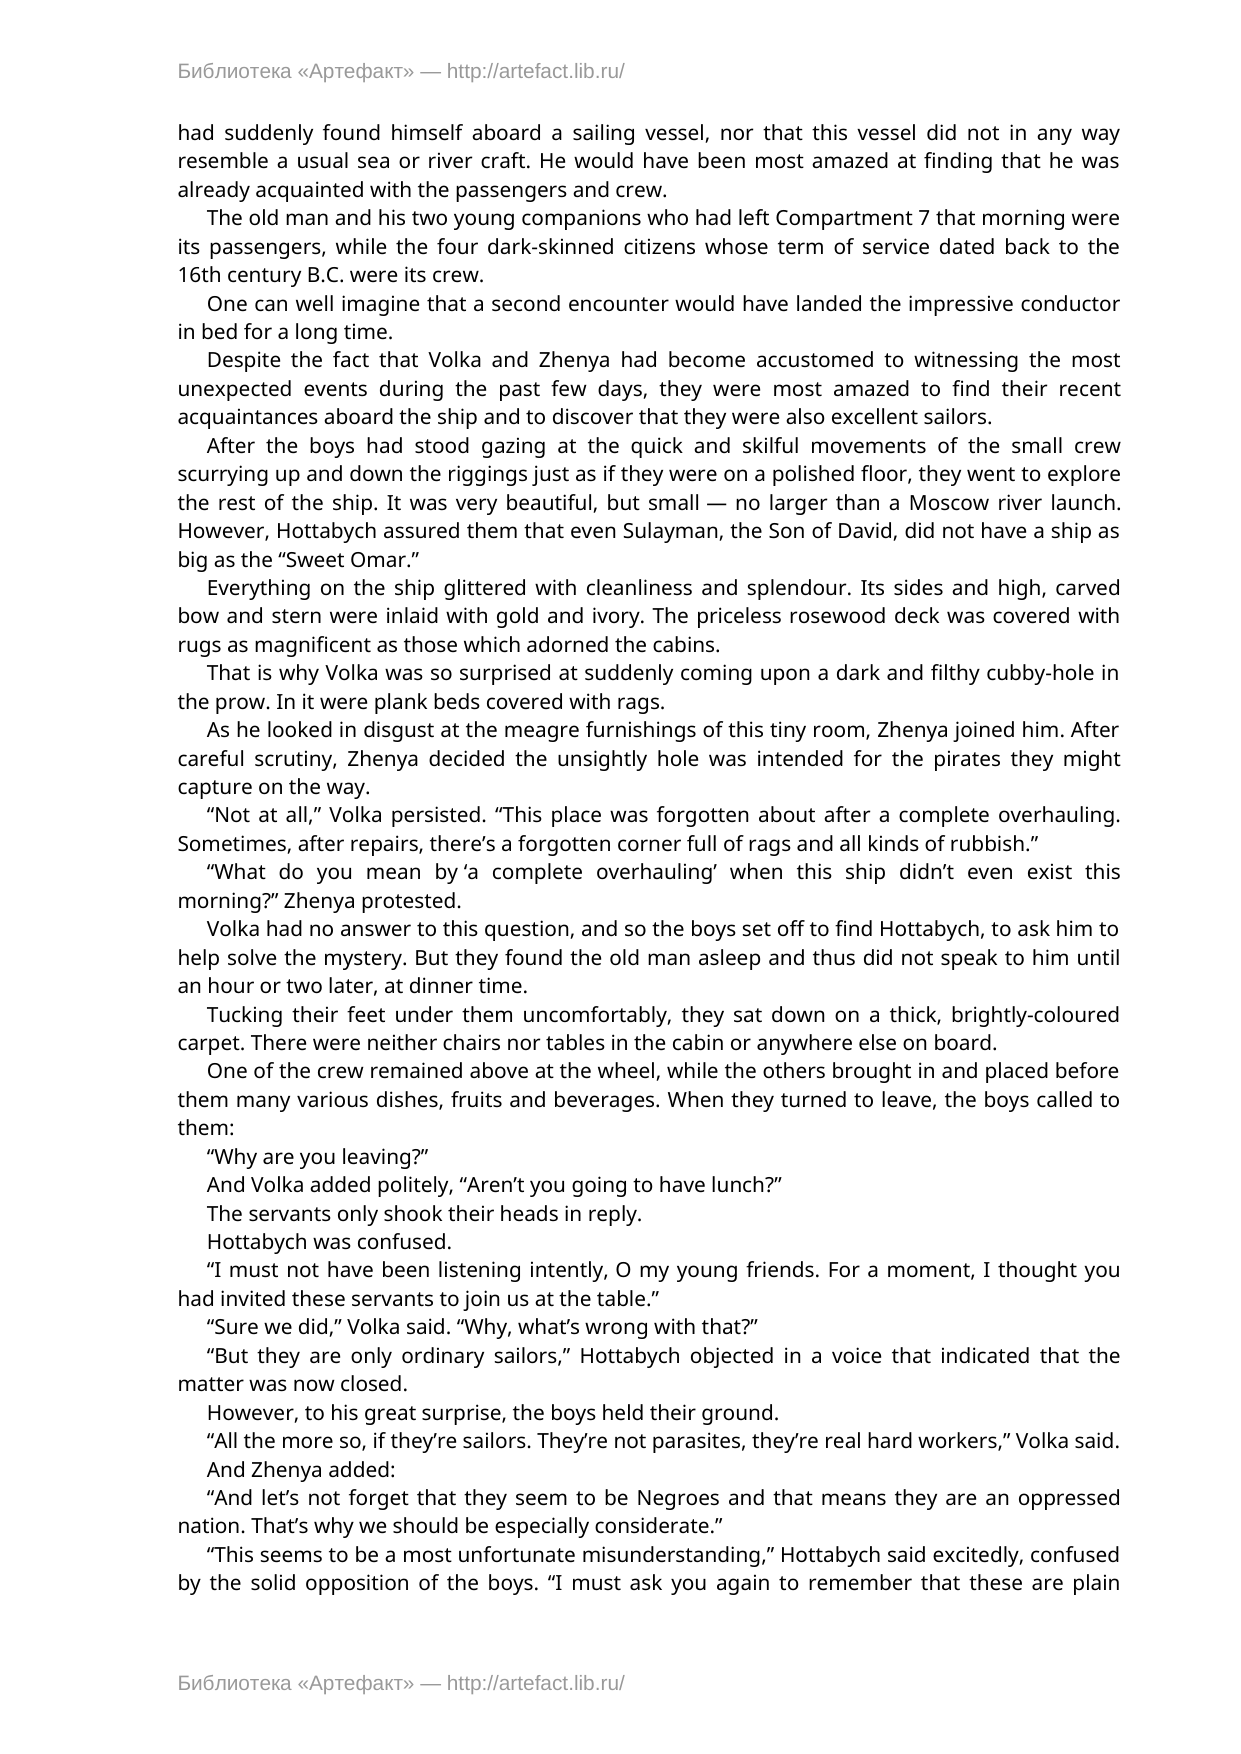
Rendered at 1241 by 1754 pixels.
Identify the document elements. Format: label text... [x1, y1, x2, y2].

text Volka had no answer to this question, and so the boys set off to find Hottabych, to ask him to help solve the mystery. But they found the old man asleep and thus did not speak to him until an hour or two later, at dinner time. [177, 914, 1122, 1000]
text Hottabych was confused. [177, 1227, 1122, 1256]
text “Why are you leaving?” [177, 1142, 1122, 1170]
text As he looked in disgust at the meagre furnishings of this tiny room, Zhenya joined him. After careful scrutiny, Zhenya decided the unsightly hole was intended for the pirates they might capture on the way. [177, 715, 1122, 801]
text “I must not have been listening intently, O my young friends. For a moment, I thought you had invited these servants to join us at the table.” [177, 1256, 1122, 1312]
text “What do you mean by ‘a complete overhauling’ when this ship didn’t even exist this morning?” Zhenya protested. [177, 857, 1122, 914]
text And Volka added politely, “Aren’t you going to have lunch?” [177, 1170, 1122, 1199]
text “All the more so, if they’re sailors. They’re not parasites, they’re real hard workers,” Volka said. [177, 1426, 1122, 1455]
text Tucking their feet under them uncomfortably, they sat down on a thick, brightly-coloured carpet. There were neither chairs nor tables in the cabin or anywhere else on board. [177, 1000, 1122, 1057]
text After the boys had stood gazing at the quick and skilful movements of the small crew scurrying up and down the riggings just as if they were on a polished floor, they went to explore the rest of the ship. It was very beautiful, but small — no larger than a Moscow river launch. However, Hottabych assured them that even Sulayman, the Son of David, did not have a ship as big as the “Sweet Omar.” [177, 431, 1122, 573]
text However, to his great surprise, the boys held their ground. [177, 1398, 1122, 1426]
text That is why Volka was so surprised at suddenly coming upon a dark and filthy cubby-hole in the prow. In it were plank beds covered with rags. [177, 658, 1122, 715]
text “Sure we did,” Volka said. “Why, what’s wrong with that?” [177, 1312, 1122, 1341]
text “Not at all,” Volka persisted. “This place was forgotten about after a complete overhauling. Sometimes, after repairs, there’s a forgotten corner full of rags and all kinds of rubbish.” [177, 801, 1122, 857]
text The servants only shook their heads in reply. [177, 1199, 1122, 1227]
text Despite the fact that Volka and Zhenya had become accustomed to witnessing the most unexpected events during the past few days, they were most amazed to find their recent acquaintances aboard the ship and to discover that they were also excellent sailors. [177, 346, 1122, 431]
text One can well imagine that a second encounter would have landed the impressive conductor in bed for a long time. [177, 289, 1122, 346]
text “And let’s not forget that they seem to be Negroes and that means they are an oppressed nation. That’s why we should be especially considerate.” [177, 1483, 1122, 1540]
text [177, 118, 1122, 203]
text One of the crew remained above at the wheel, while the others brought in and placed before them many various dishes, fruits and beverages. When they turned to leave, the boys called to them: [177, 1057, 1122, 1142]
text Everything on the ship glittered with cleanliness and splendour. Its sides and high, carved bow and stern were inlaid with gold and ivory. The priceless rosewood deck was covered with rugs as magnificent as those which adorned the cabins. [177, 573, 1122, 658]
text And Zhenya added: [177, 1455, 1122, 1483]
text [177, 1540, 1122, 1597]
text The old man and his two young companions who had left Compartment 7 that morning were its passengers, while the four dark-skinned citizens whose term of service dated back to the 16th century B.C. were its crew. [177, 203, 1122, 289]
text “But they are only ordinary sailors,” Hottabych objected in a voice that indicated that the matter was now closed. [177, 1341, 1122, 1398]
